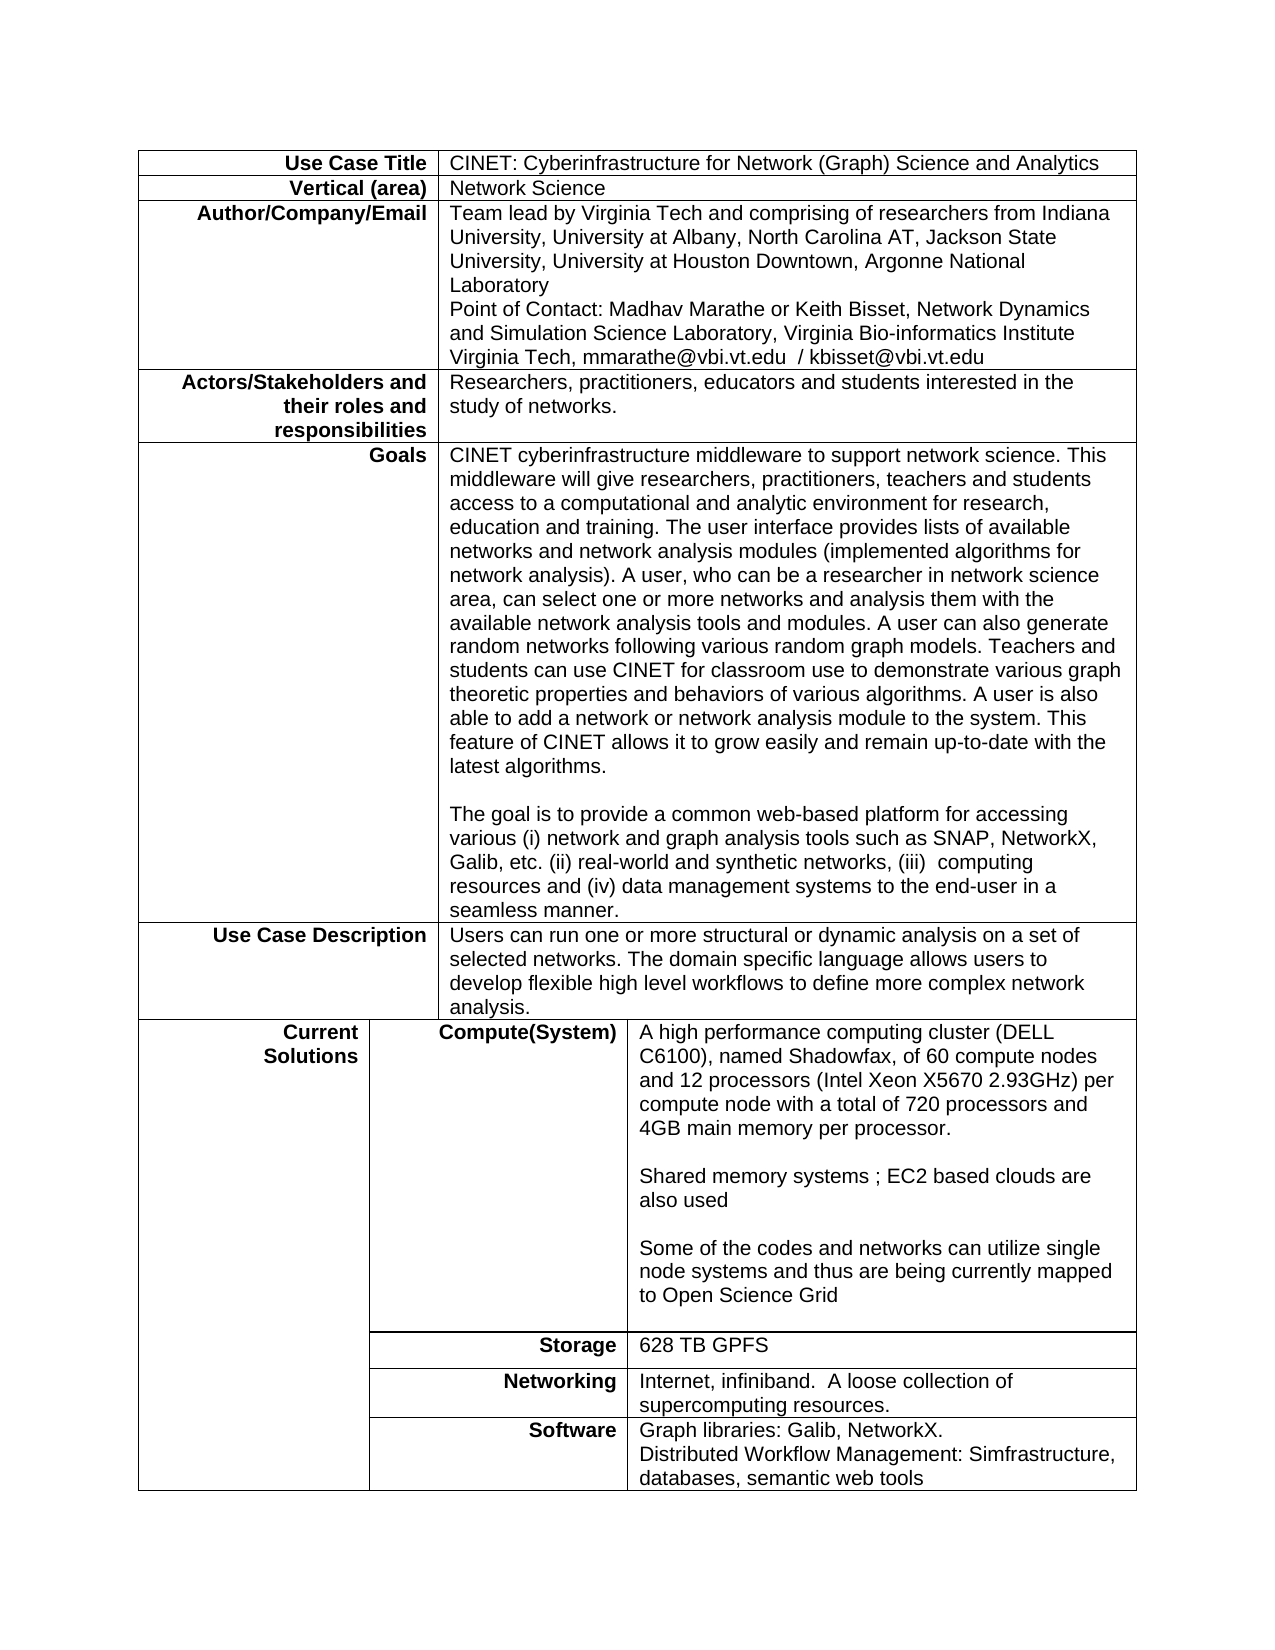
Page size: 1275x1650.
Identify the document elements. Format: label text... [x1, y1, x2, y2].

table_cell Team lead by Virginia Tech and comprising of researchers from Indiana University, University at Albany, North Carolina AT, Jackson State University, University at Houston Downtown, Argonne National Laboratory Point of Contact: Madhav Marathe or Keith Bisset, Network Dynamics and Simulation Science Laboratory, Virginia Bio-informatics Institute Virginia Tech, mmarathe@vbi.vt.edu / kbisset@vbi.vt.edu [439, 201, 1136, 369]
table_cell Actors/Stakeholders and their roles and responsibilities [139, 370, 438, 442]
table_cell Current Solutions [139, 1020, 369, 1490]
table_header Use Case Title [139, 151, 438, 175]
table_cell Network Science [439, 176, 1136, 200]
table_cell Researchers, practitioners, educators and students interested in the study of networks. [439, 370, 1136, 442]
table_cell CINET cyberinfrastructure middleware to support network science. This middleware will give researchers, practitioners, teachers and students access to a computational and analytic environment for research, education and training. The user interface provides lists of available networks and network analysis modules (implemented algorithms for network analysis). A user, who can be a researcher in network science area, can select one or more networks and analysis them with the available network analysis tools and modules. A user can also generate random networks following various random graph models. Teachers and students can use CINET for classroom use to demonstrate various graph theoretic properties and behaviors of various algorithms. A user is also able to add a network or network analysis module to the system. This feature of CINET allows it to grow easily and remain up-to-date with the latest algorithms. The goal is to provide a common web-based platform for accessing various (i) network and graph analysis tools such as SNAP, NetworkX, Galib, etc. (ii) real-world and synthetic networks, (iii) computing resources and (iv) data management systems to the end-user in a seamless manner. [439, 443, 1136, 922]
table_cell Networking [370, 1369, 627, 1417]
table_cell A high performance computing cluster (DELL C6100), named Shadowfax, of 60 compute nodes and 12 processors (Intel Xeon X5670 2.93GHz) per compute node with a total of 720 processors and 4GB main memory per processor. Shared memory systems ; EC2 based clouds are also used Some of the codes and networks can utilize single node systems and thus are being currently mapped to Open Science Grid [628, 1020, 1136, 1331]
table_header CINET: Cyberinfrastructure for Network (Graph) Science and Analytics [439, 151, 1136, 175]
table_cell Author/Company/Email [139, 201, 438, 369]
table_cell Graph libraries: Galib, NetworkX. Distributed Workflow Management: Simfrastructure, databases, semantic web tools [628, 1418, 1136, 1490]
table_cell Internet, infiniband. A loose collection of supercomputing resources. [628, 1369, 1136, 1417]
table_cell Goals [139, 443, 438, 922]
table_cell Vertical (area) [139, 176, 438, 200]
table_cell Software [370, 1418, 627, 1490]
table_cell Storage [370, 1333, 627, 1368]
table_cell Compute(System) [370, 1020, 627, 1331]
table_cell Use Case Description [139, 923, 438, 1019]
table_cell 628 TB GPFS [628, 1333, 1136, 1368]
table_cell Users can run one or more structural or dynamic analysis on a set of selected networks. The domain specific language allows users to develop flexible high level workflows to define more complex network analysis. [439, 923, 1136, 1019]
